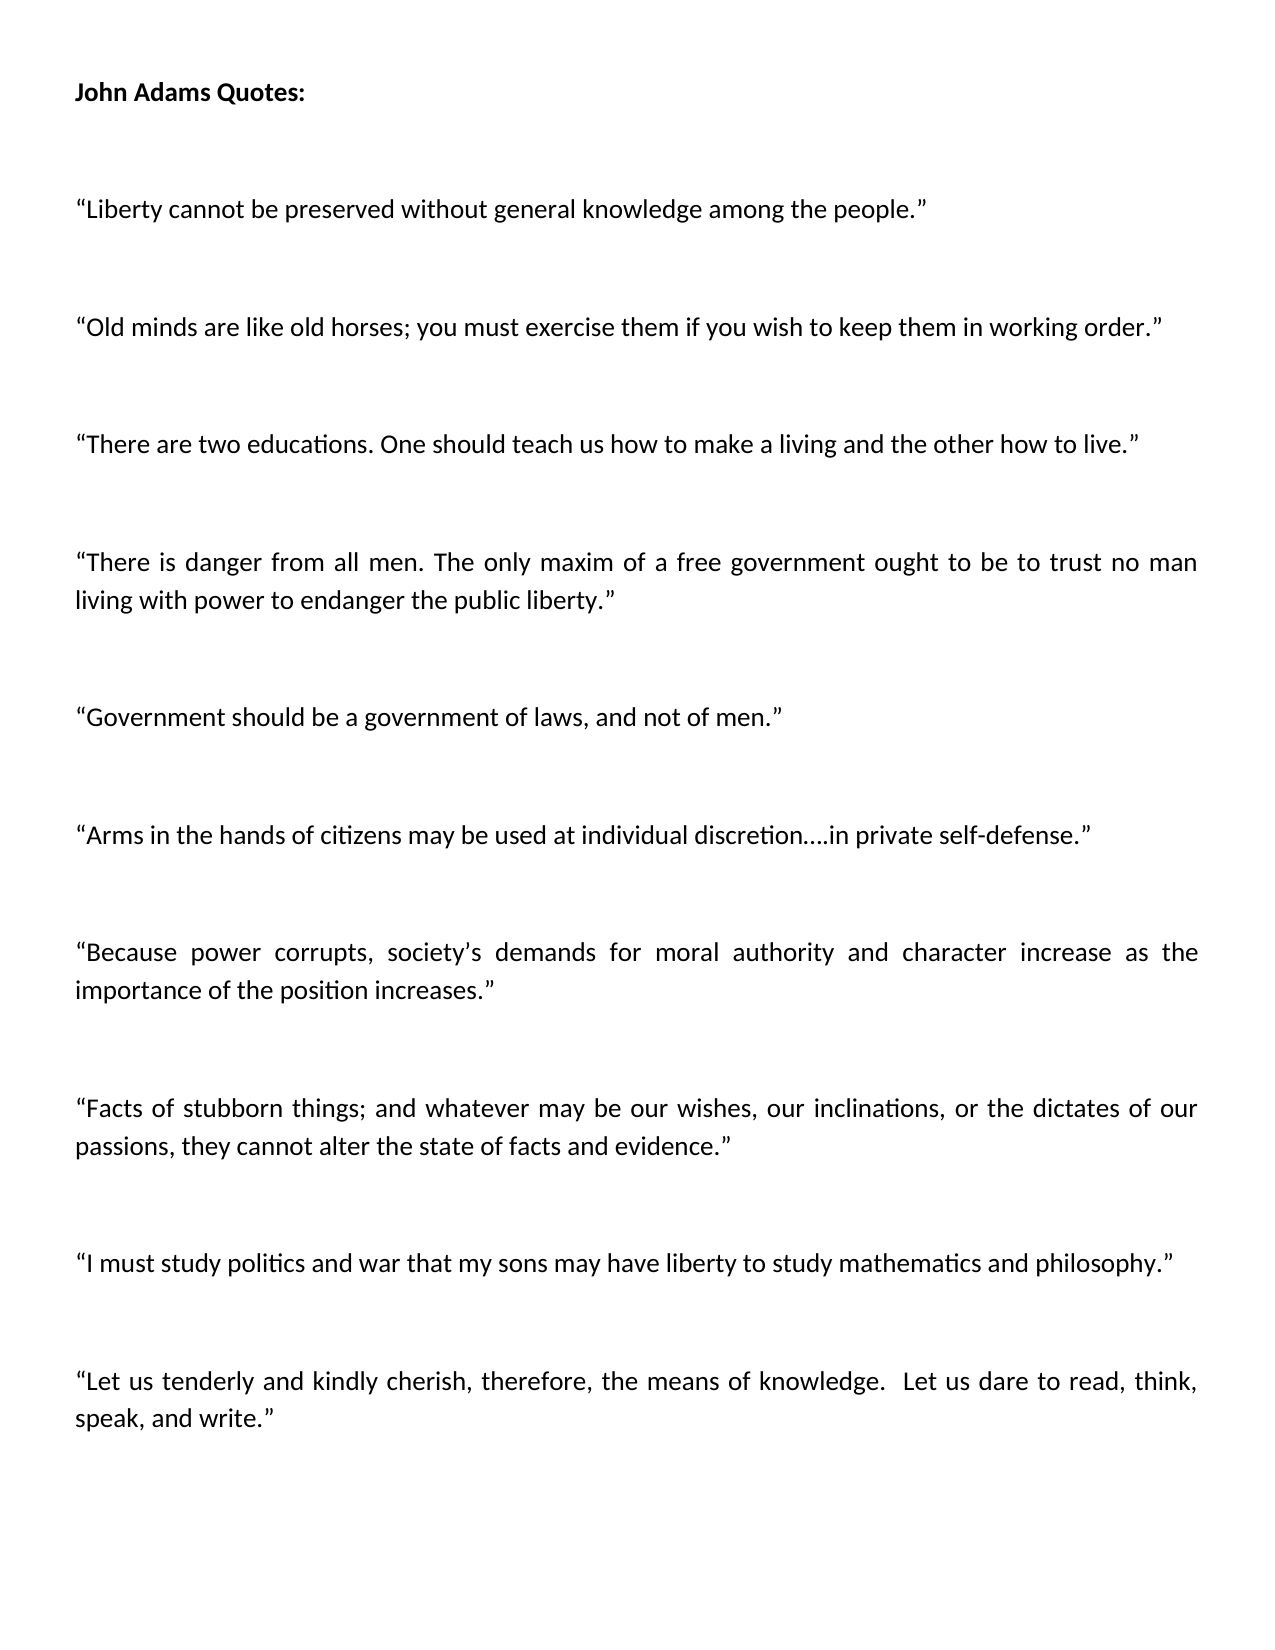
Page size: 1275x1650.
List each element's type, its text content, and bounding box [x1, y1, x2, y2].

text “Government should be a government of laws, and not of men.” [75, 700, 1200, 733]
text “I must study politics and war that my sons may have liberty to study mathematics and philosophy.” [75, 1246, 1200, 1279]
text “Facts of stubborn things; and whatever may be our wishes, our inclinations, or the dictates of our passions, they cannot alter the state of facts and evidence.” [75, 1091, 1200, 1162]
text “There is danger from all men. The only maxim of a free government ought to be to trust no man living with power to endanger the public liberty.” [75, 545, 1200, 616]
text John Adams Quotes: [75, 75, 1200, 108]
text “Let us tenderly and kindly cherish, therefore, the means of knowledge. Let us dare to read, think, speak, and write.” [75, 1364, 1200, 1435]
text “Old minds are like old horses; you must exercise them if you wish to keep them in working order.” [75, 310, 1200, 343]
text “Arms in the hands of citizens may be used at individual discretion….in private self-defense.” [75, 818, 1200, 851]
text “There are two educations. One should teach us how to make a living and the other how to live.” [75, 427, 1200, 461]
text “Because power corrupts, society’s demands for moral authority and character increase as the importance of the position increases.” [75, 935, 1200, 1006]
text “Liberty cannot be preserved without general knowledge among the people.” [75, 192, 1200, 226]
